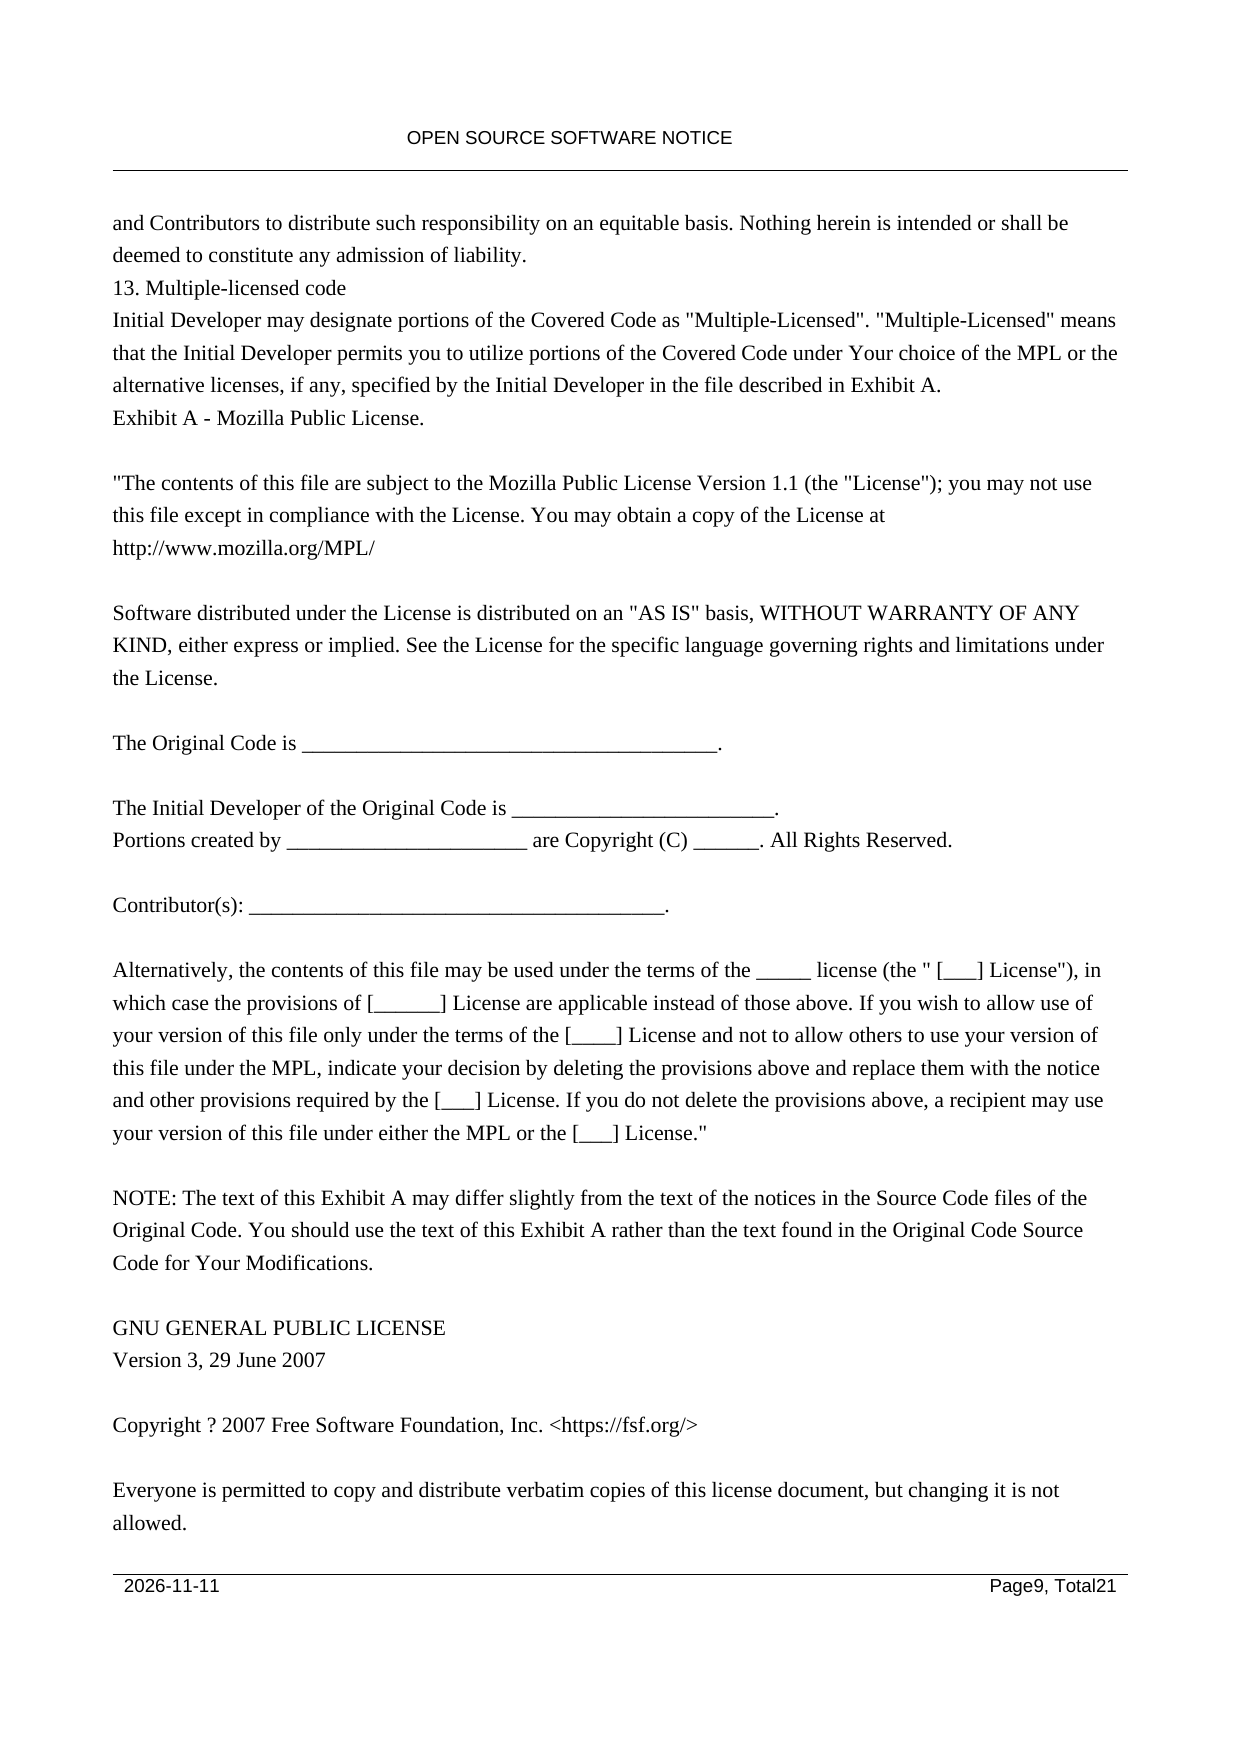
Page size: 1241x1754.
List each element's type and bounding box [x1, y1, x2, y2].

text [112, 206, 1128, 1539]
